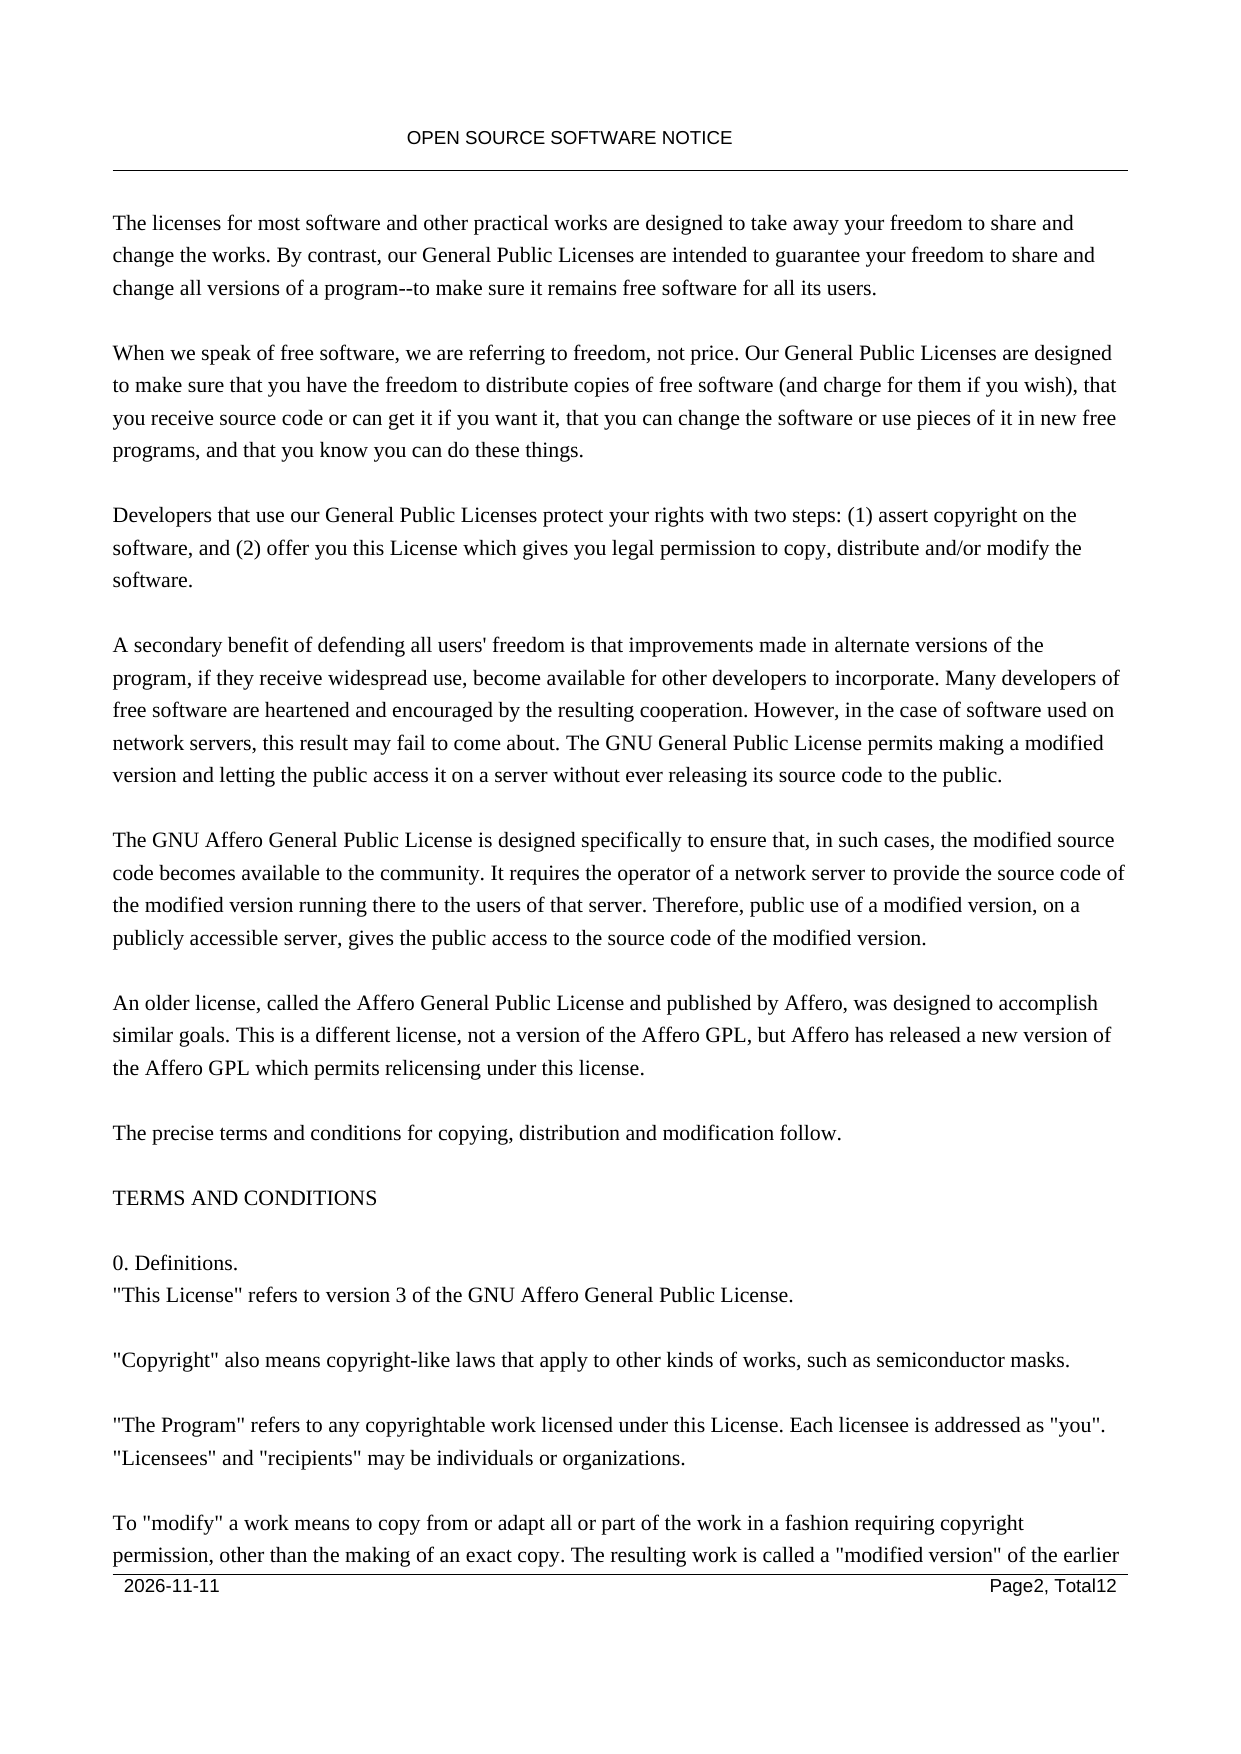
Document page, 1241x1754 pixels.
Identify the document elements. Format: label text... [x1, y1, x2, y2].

text A secondary benefit of defending all users' freedom is that improvements made in alternate versions of the program, if they receive widespread use, become available for other developers to incorporate. Many developers of free software are heartened and encouraged by the resulting cooperation. However, in the case of software used on network servers, this result may fail to come about. The GNU General Public License permits making a modified version and letting the public access it on a server without ever releasing its source code to the public. [112, 629, 1128, 791]
text TERMS AND CONDITIONS [112, 1181, 1128, 1214]
text An older license, called the Affero General Public License and published by Affero, was designed to accomplish similar goals. This is a different license, not a version of the Affero GPL, but Affero has released a new version of the Affero GPL which permits relicensing under this license. [112, 986, 1128, 1084]
text "The Program" refers to any copyrightable work licensed under this License. Each licensee is addressed as "you". "Licensees" and "recipients" may be individuals or organizations. [112, 1409, 1128, 1474]
text "Copyright" also means copyright-like laws that apply to other kinds of works, such as semiconductor masks. [112, 1344, 1128, 1376]
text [112, 1506, 1128, 1571]
text Developers that use our General Public Licenses protect your rights with two steps: (1) assert copyright on the software, and (2) offer you this License which gives you legal permission to copy, distribute and/or modify the software. [112, 499, 1128, 596]
text The GNU Affero General Public License is designed specifically to ensure that, in such cases, the modified source code becomes available to the community. It requires the operator of a network server to provide the source code of the modified version running there to the users of that server. Therefore, public use of a modified version, on a publicly accessible server, gives the public access to the source code of the modified version. [112, 824, 1128, 954]
text 0. Definitions. [112, 1246, 1128, 1279]
text When we speak of free software, we are referring to freedom, not price. Our General Public Licenses are designed to make sure that you have the freedom to distribute copies of free software (and charge for them if you wish), that you receive source code or can get it if you want it, that you can change the software or use pieces of it in new free programs, and that you know you can do these things. [112, 336, 1128, 466]
text The licenses for most software and other practical works are designed to take away your freedom to share and change the works. By contrast, our General Public Licenses are intended to guarantee your freedom to share and change all versions of a program--to make sure it remains free software for all its users. [112, 206, 1128, 304]
text "This License" refers to version 3 of the GNU Affero General Public License. [112, 1279, 1128, 1311]
text The precise terms and conditions for copying, distribution and modification follow. [112, 1116, 1128, 1149]
